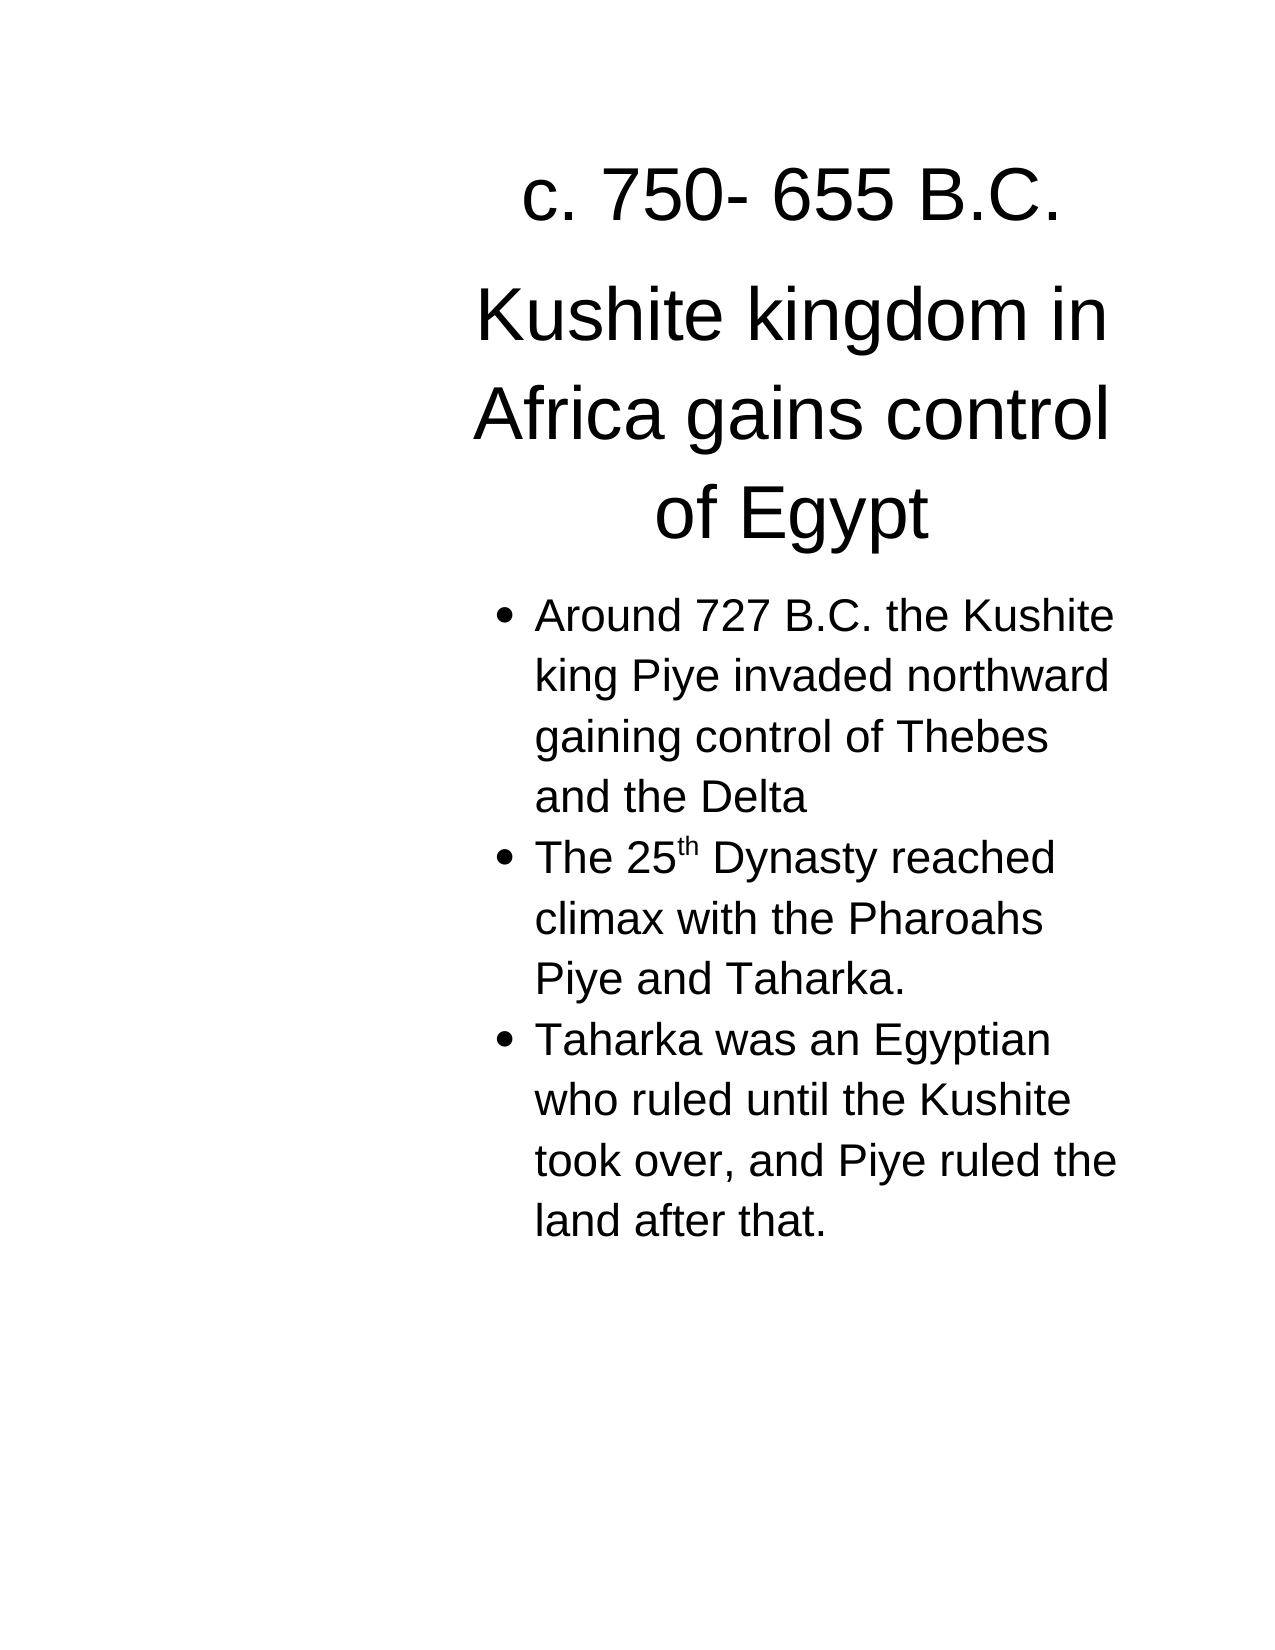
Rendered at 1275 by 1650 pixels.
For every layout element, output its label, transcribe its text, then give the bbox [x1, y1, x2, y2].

text Kushite kingdom in Africa gains control of Egypt [459, 270, 1125, 554]
list The 25th Dynasty reached climax with the Pharoahs Piye and Taharka. [497, 831, 1125, 1004]
list Around 727 B.C. the Kushite king Piye invaded northward gaining control of Thebes and the Delta [497, 588, 1125, 823]
list Taharka was an Egyptian who ruled until the Kushite took over, and Piye ruled the land after that. [497, 1012, 1125, 1247]
text c. 750- 655 B.C. [459, 150, 1125, 236]
